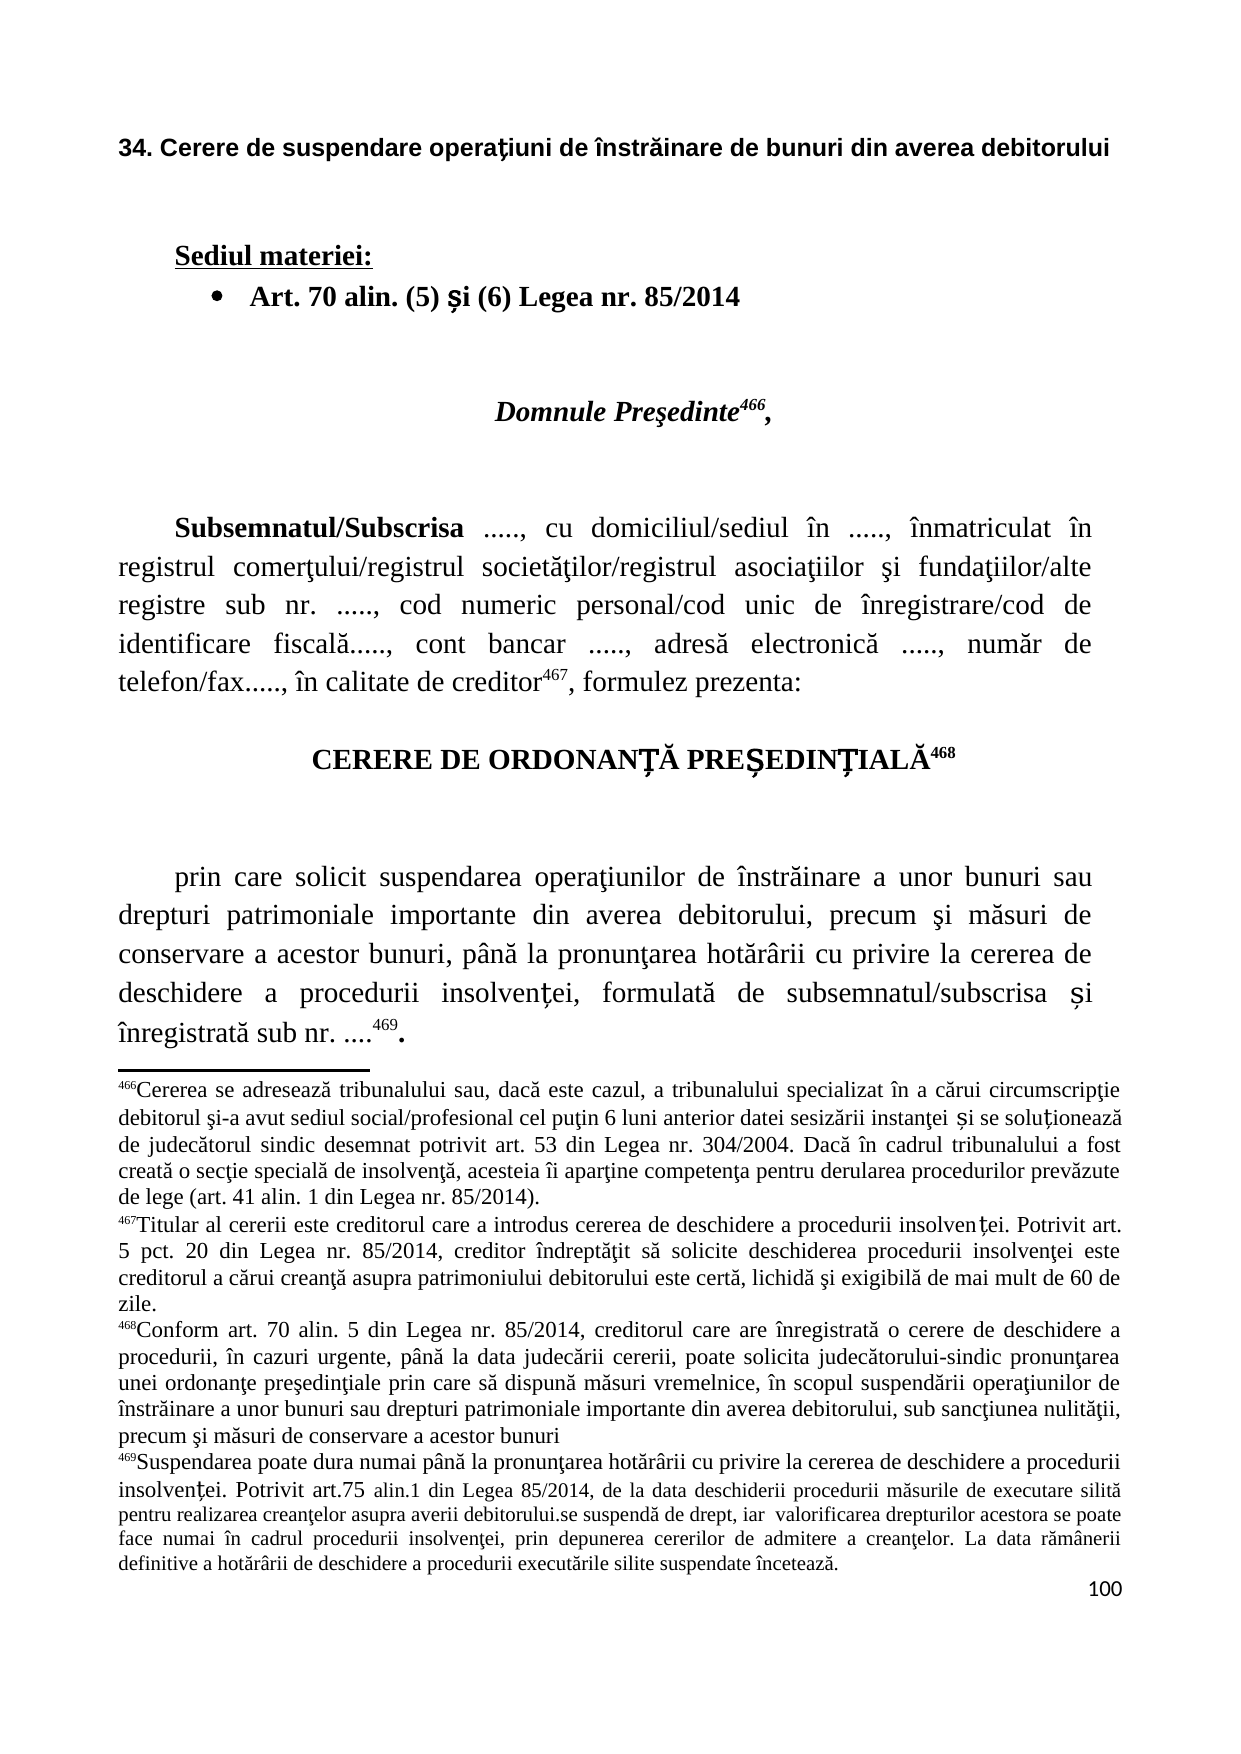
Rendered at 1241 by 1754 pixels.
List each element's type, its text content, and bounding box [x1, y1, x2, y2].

text Domnule Preşedinte, [118, 394, 1093, 428]
text Sediul materiei: [118, 238, 1122, 272]
text Subsemnatul/Subscrisa ....., cu domiciliul/sediul în ....., înmatriculat în registrul comerţului/registrul societăţilor/registrul asociaţiilor şi fundaţiilor/alte registre sub nr. ....., cod numeric personal/cod unic de înregistrare/cod de identificare fiscală....., cont bancar ....., adresă electronică ....., număr de telefon/fax....., în calitate de creditor, formulez prezenta: [118, 510, 1093, 698]
subtitle 34. Cerere de suspendare operațiuni de înstrăinare de bunuri din averea debitorului [118, 131, 1122, 161]
list Art. 70 alin. (5) și (6) Legea nr. 85/2014 [212, 277, 1122, 312]
text CERERE DE ORDONANȚĂ PREȘEDINȚIALĂ [118, 741, 1093, 777]
text prin care solicit suspendarea operaţiunilor de înstrăinare a unor bunuri sau drepturi patrimoniale importante din averea debitorului, precum şi măsuri de conservare a acestor bunuri, până la pronunţarea hotărârii cu privire la cererea de deschidere a procedurii insolvenței, formulată de subsemnatul/subscrisa și înregistrată sub nr. ..... [118, 859, 1093, 1048]
